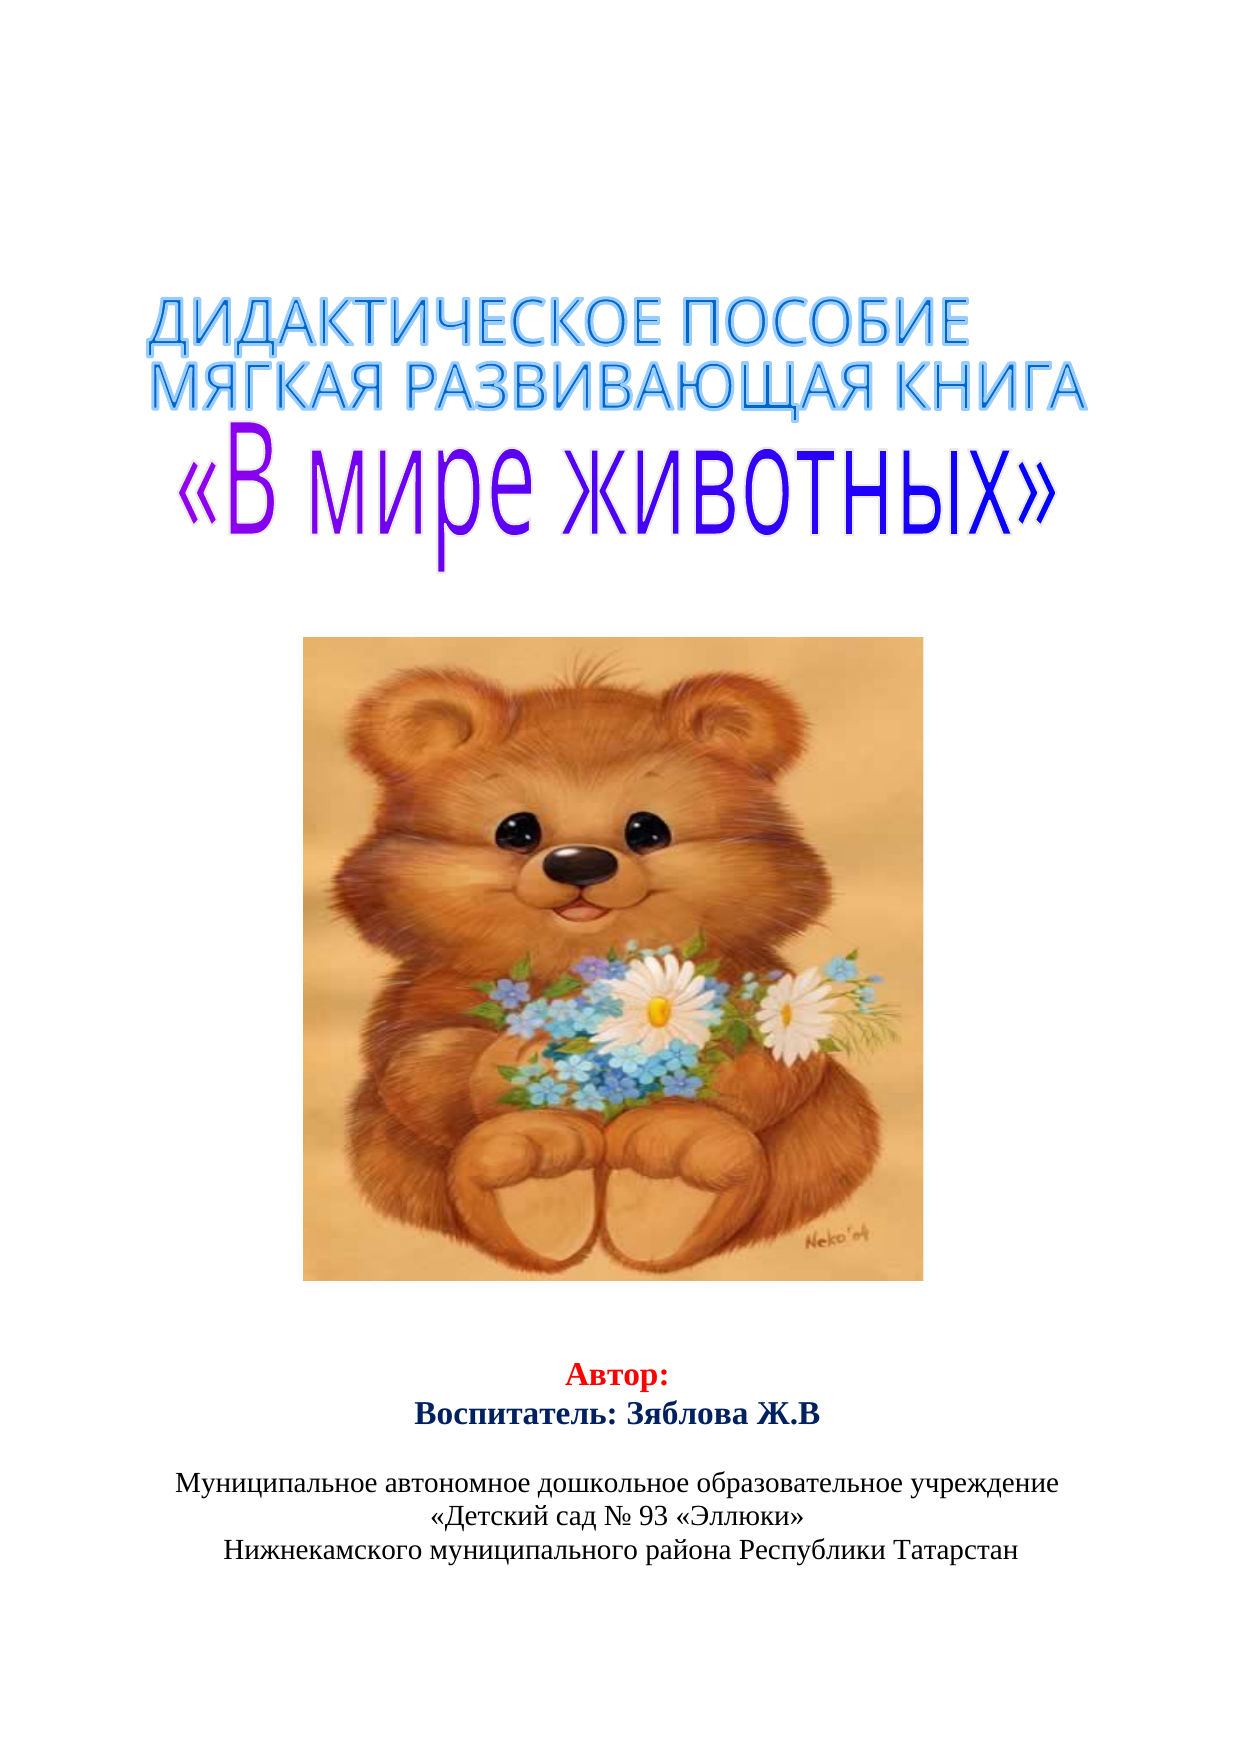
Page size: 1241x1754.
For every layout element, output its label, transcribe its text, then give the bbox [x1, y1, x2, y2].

text Автор: [112, 1355, 1122, 1393]
picture [303, 637, 924, 1281]
text Муниципальное автономное дошкольное образовательное учреждение «Детский сад № 93 «Эллюки» [112, 1465, 1122, 1532]
text Воспитатель: Зяблова Ж.В [112, 1393, 1122, 1431]
text Нижнекамского муниципального района Республики Татарстан [112, 1532, 1122, 1566]
